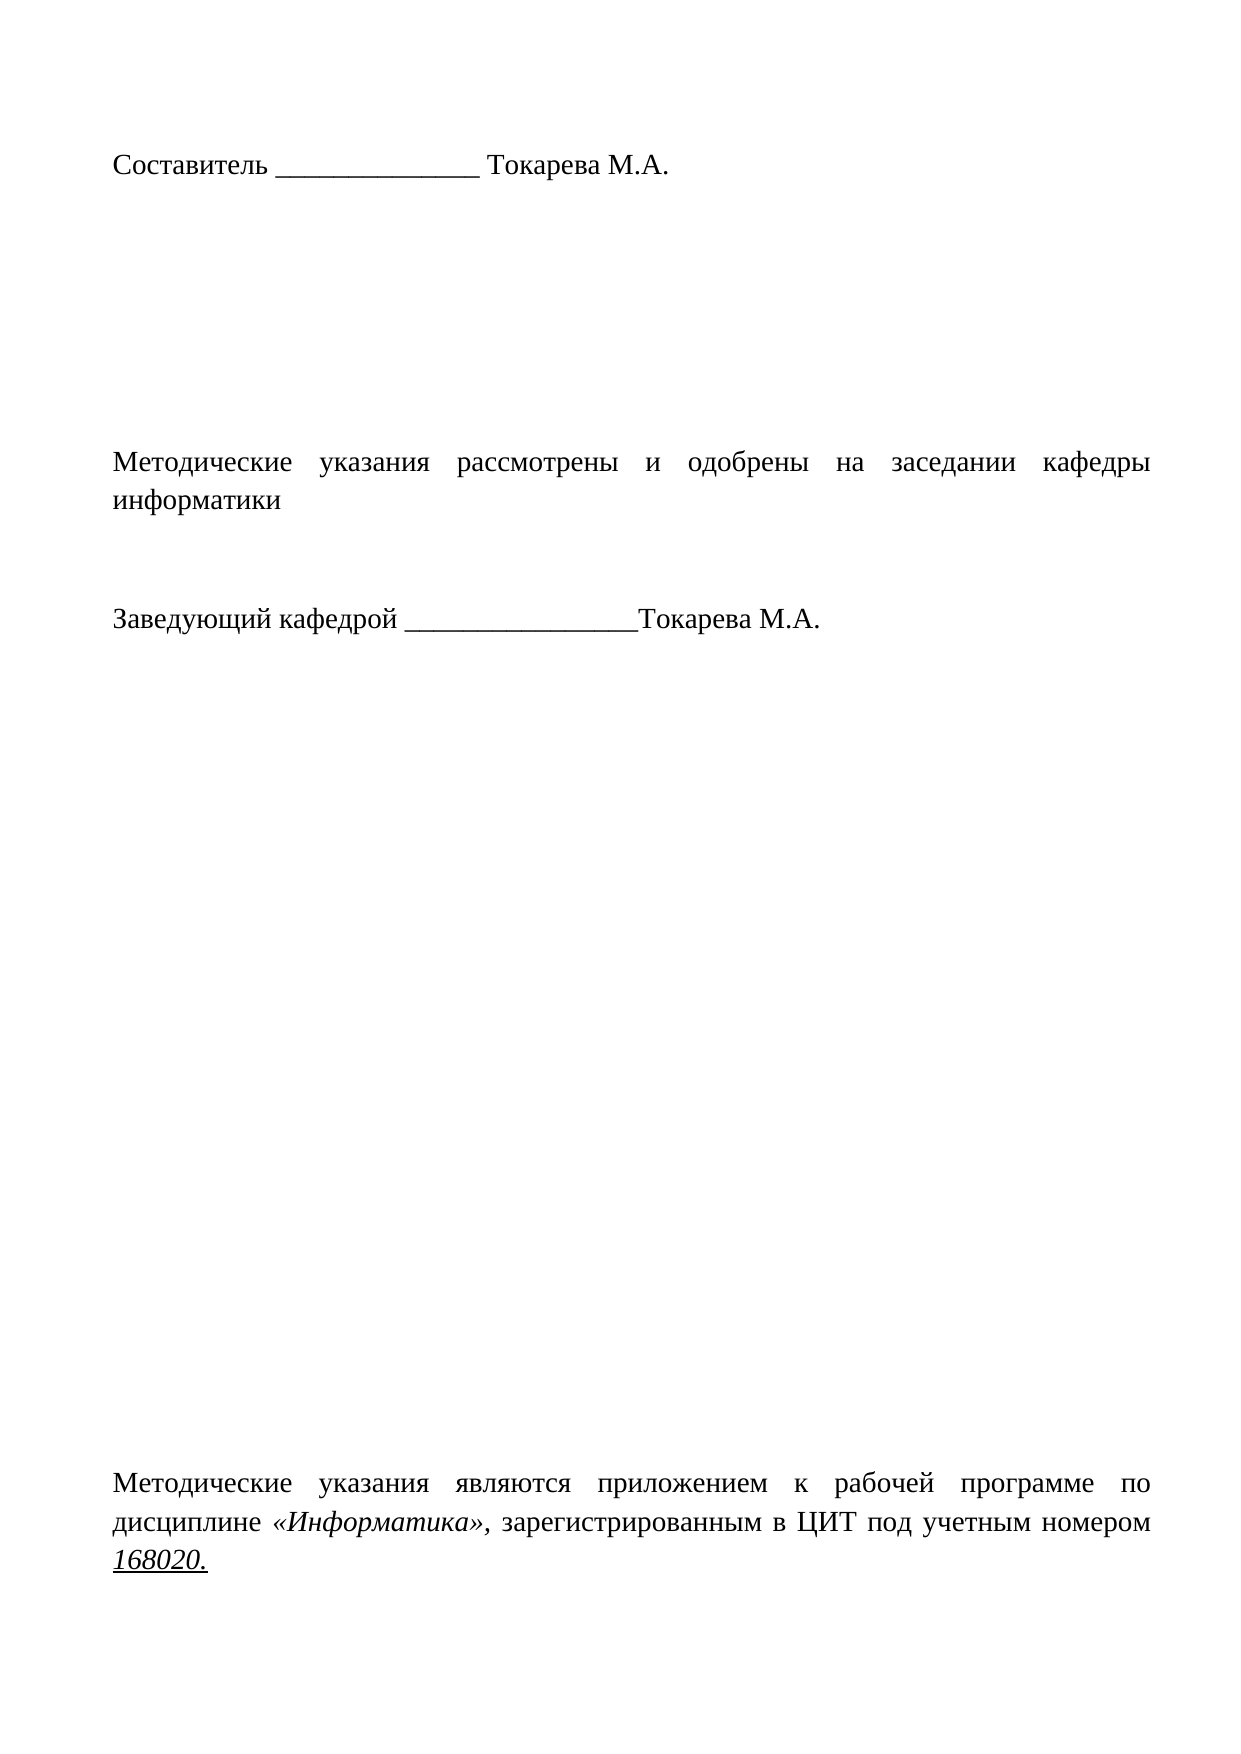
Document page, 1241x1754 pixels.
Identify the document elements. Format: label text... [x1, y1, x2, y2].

text Методические указания рассмотрены и одобрены на заседании кафедры информатики [112, 444, 1152, 516]
text Заведующий кафедрой ________________Токарева М.А. [112, 601, 1152, 634]
text Методические указания являются приложением к рабочей программе по дисциплине «Информатика», зарегистрированным в ЦИТ под учетным номером 168020. [112, 1465, 1152, 1576]
text Составитель ______________ Токарева М.А. [112, 147, 1152, 180]
